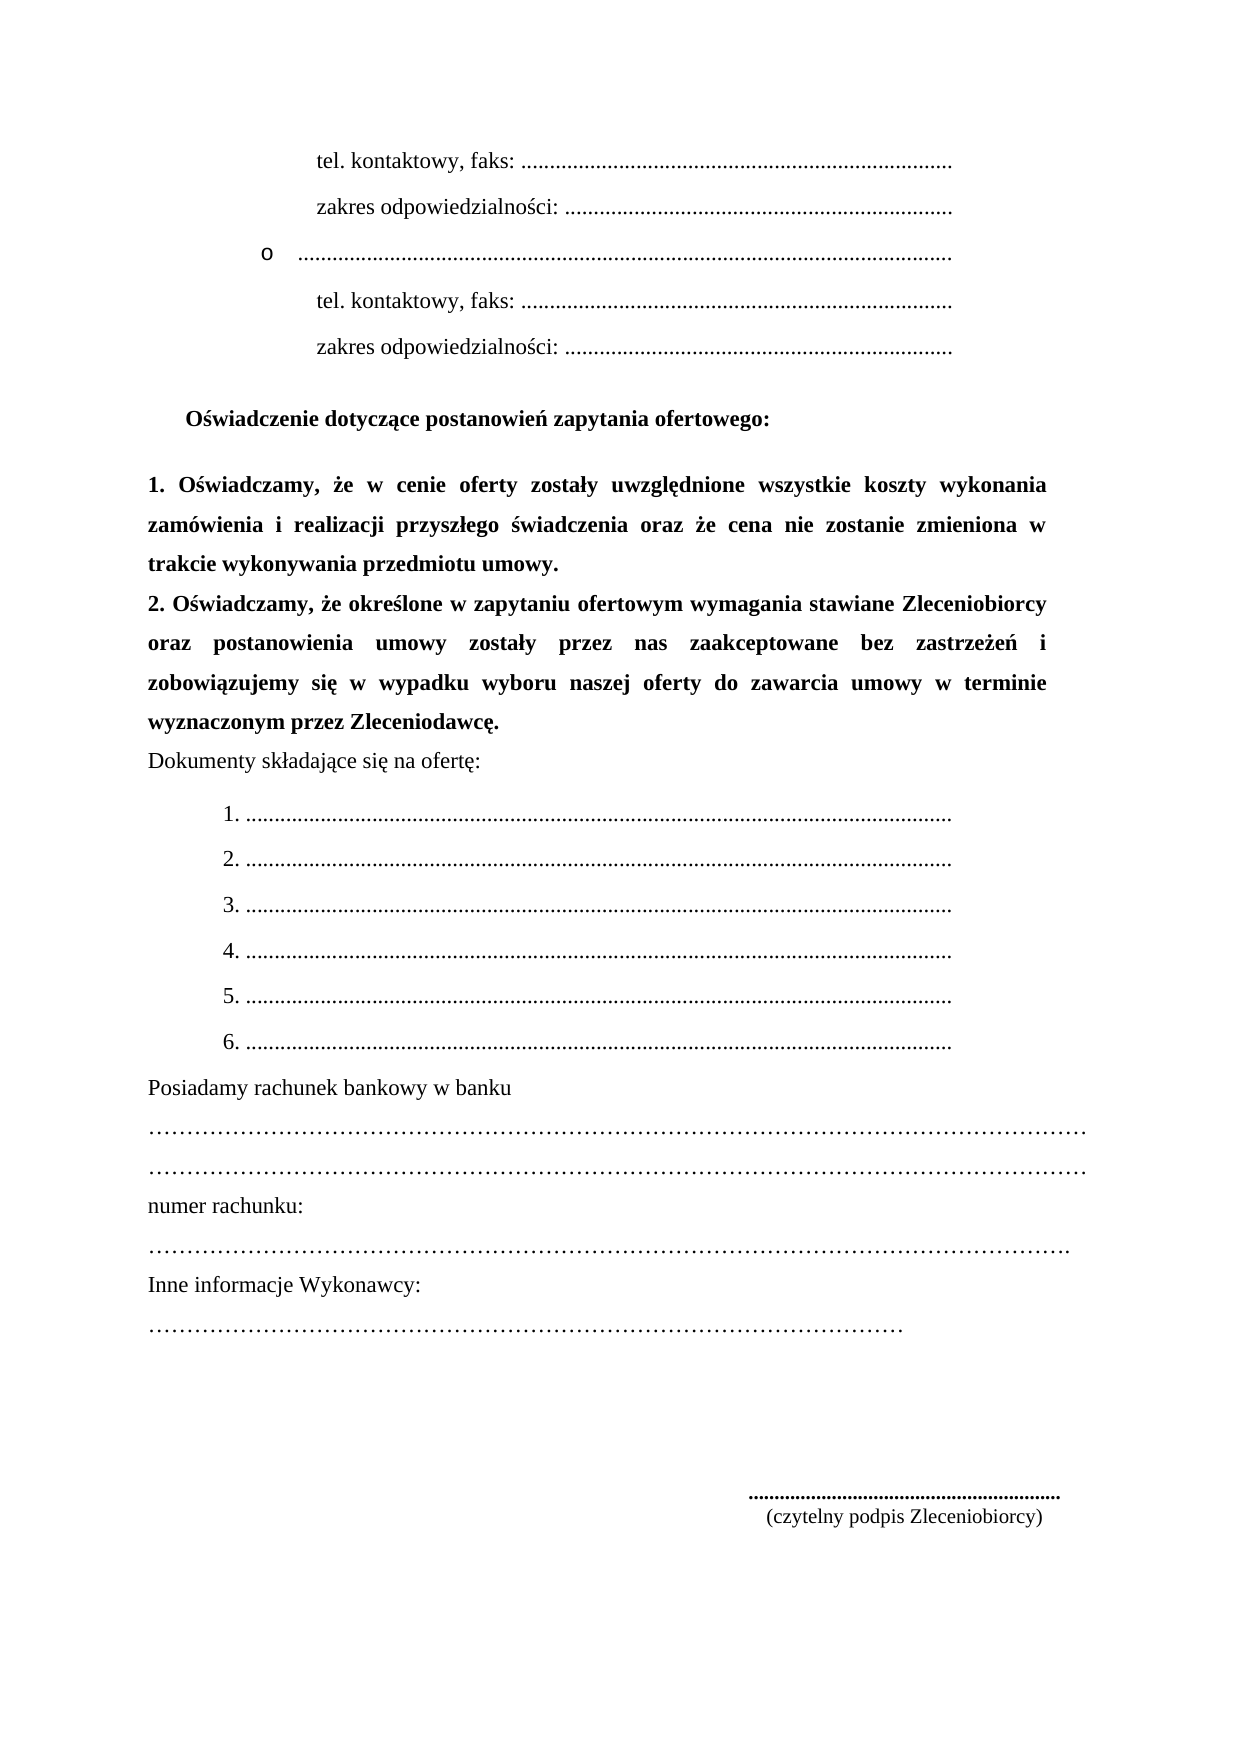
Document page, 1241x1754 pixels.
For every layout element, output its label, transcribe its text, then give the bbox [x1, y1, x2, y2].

text numer rachunku: …………………………………………………………………………………………………………. [148, 1192, 1093, 1258]
text 2. [148, 845, 1093, 872]
text 1. Oświadczamy, że w cenie oferty zostały uwzględnione wszystkie koszty wykonania zamówienia i realizacji przyszłego świadczenia oraz że cena nie zostanie zmieniona w trakcie wykonywania przedmiotu umowy. [148, 471, 1048, 577]
text Posiadamy rachunek bankowy w banku ………………………………………………………………………………………………………………………………………………………………………………………………………………………… [148, 1074, 1093, 1179]
text zakres odpowiedzialności: [151, 333, 1093, 360]
text Oświadczenie dotyczące postanowień zapytania ofertowego: [185, 405, 1048, 432]
text Dokumenty składające się na ofertę: [148, 748, 1093, 774]
text 5. [148, 982, 1093, 1009]
text tel. kontaktowy, faks: [151, 288, 1093, 314]
text 1. [148, 799, 1093, 826]
text ............................................................ [738, 1479, 1093, 1504]
text 4. [148, 937, 1093, 963]
text tel. kontaktowy, faks: [151, 148, 1093, 174]
text Inne informacje Wykonawcy: ……………………………………………………………………………………… [148, 1271, 1093, 1377]
text zakres odpowiedzialności: [151, 193, 1093, 220]
text (czytelny podpis Zleceniobiorcy) [664, 1504, 1093, 1528]
text 6. [148, 1028, 1093, 1054]
text 2. Oświadczamy, że określone w zapytaniu ofertowym wymagania stawiane Zleceniobiorcy oraz postanowienia umowy zostały przez nas zaakceptowane bez zastrzeżeń i zobowiązujemy się w wypadku wyboru naszej oferty do zawarcia umowy w terminie wyznaczonym przez Zleceniodawcę. [148, 590, 1048, 734]
text 3. [148, 891, 1093, 917]
